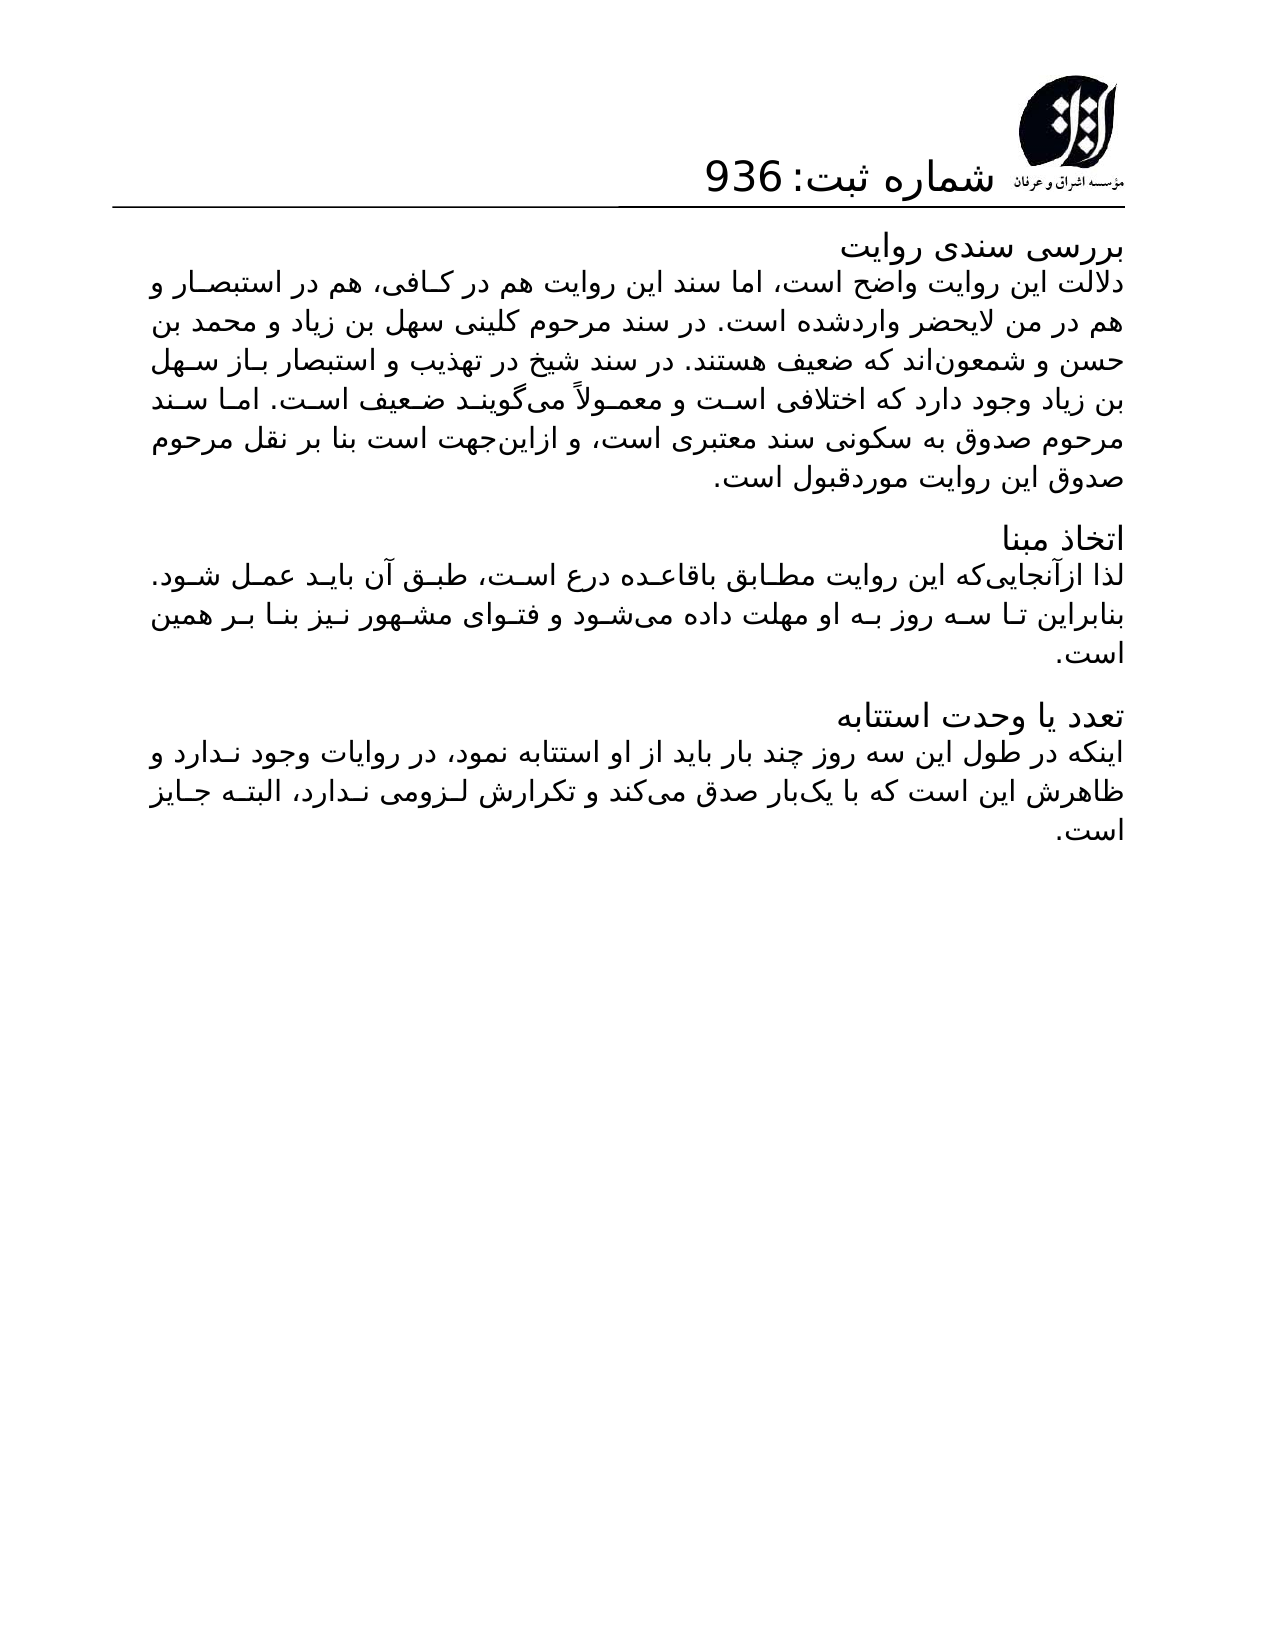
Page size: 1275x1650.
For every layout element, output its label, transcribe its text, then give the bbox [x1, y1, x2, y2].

text لذا ازآنجایی‌که این روایت مطابق باقاعده درع است، طبق آن باید عمل شود. بنابراین تا سه روز به او مهلت داده می‌شود و فتوای مشهور نیز بنا بر همین است. [150, 559, 1125, 671]
picture [1010, 75, 1125, 192]
subtitle اتخاذ مبنا [150, 520, 1125, 559]
text اینکه در طول این سه روز چند بار باید از او استتابه نمود، در روایات وجود ندارد و ظاهرش این است که با یک‌بار صدق می‌کند و تکرارش لزومی ندارد، البته جایز است. [150, 735, 1125, 847]
text دلالت این روایت واضح است، اما سند این روایت هم در کافی، هم در استبصار و هم در من لایحضر واردشده است. در سند مرحوم کلینی سهل بن زیاد و محمد بن حسن و شمعون‌اند که ضعیف هستند. در سند شیخ در تهذیب و استبصار باز سهل بن زیاد وجود دارد که اختلافی است و معمولاً می‌گویند ضعیف است. اما سند مرحوم صدوق به سکونی سند معتبری است، و ازاین‌جهت است بنا بر نقل مرحوم صدوق این روایت موردقبول است. [150, 265, 1125, 494]
subtitle تعدد یا وحدت استتابه [150, 696, 1125, 735]
subtitle بررسی سندی روایت [150, 226, 1125, 265]
